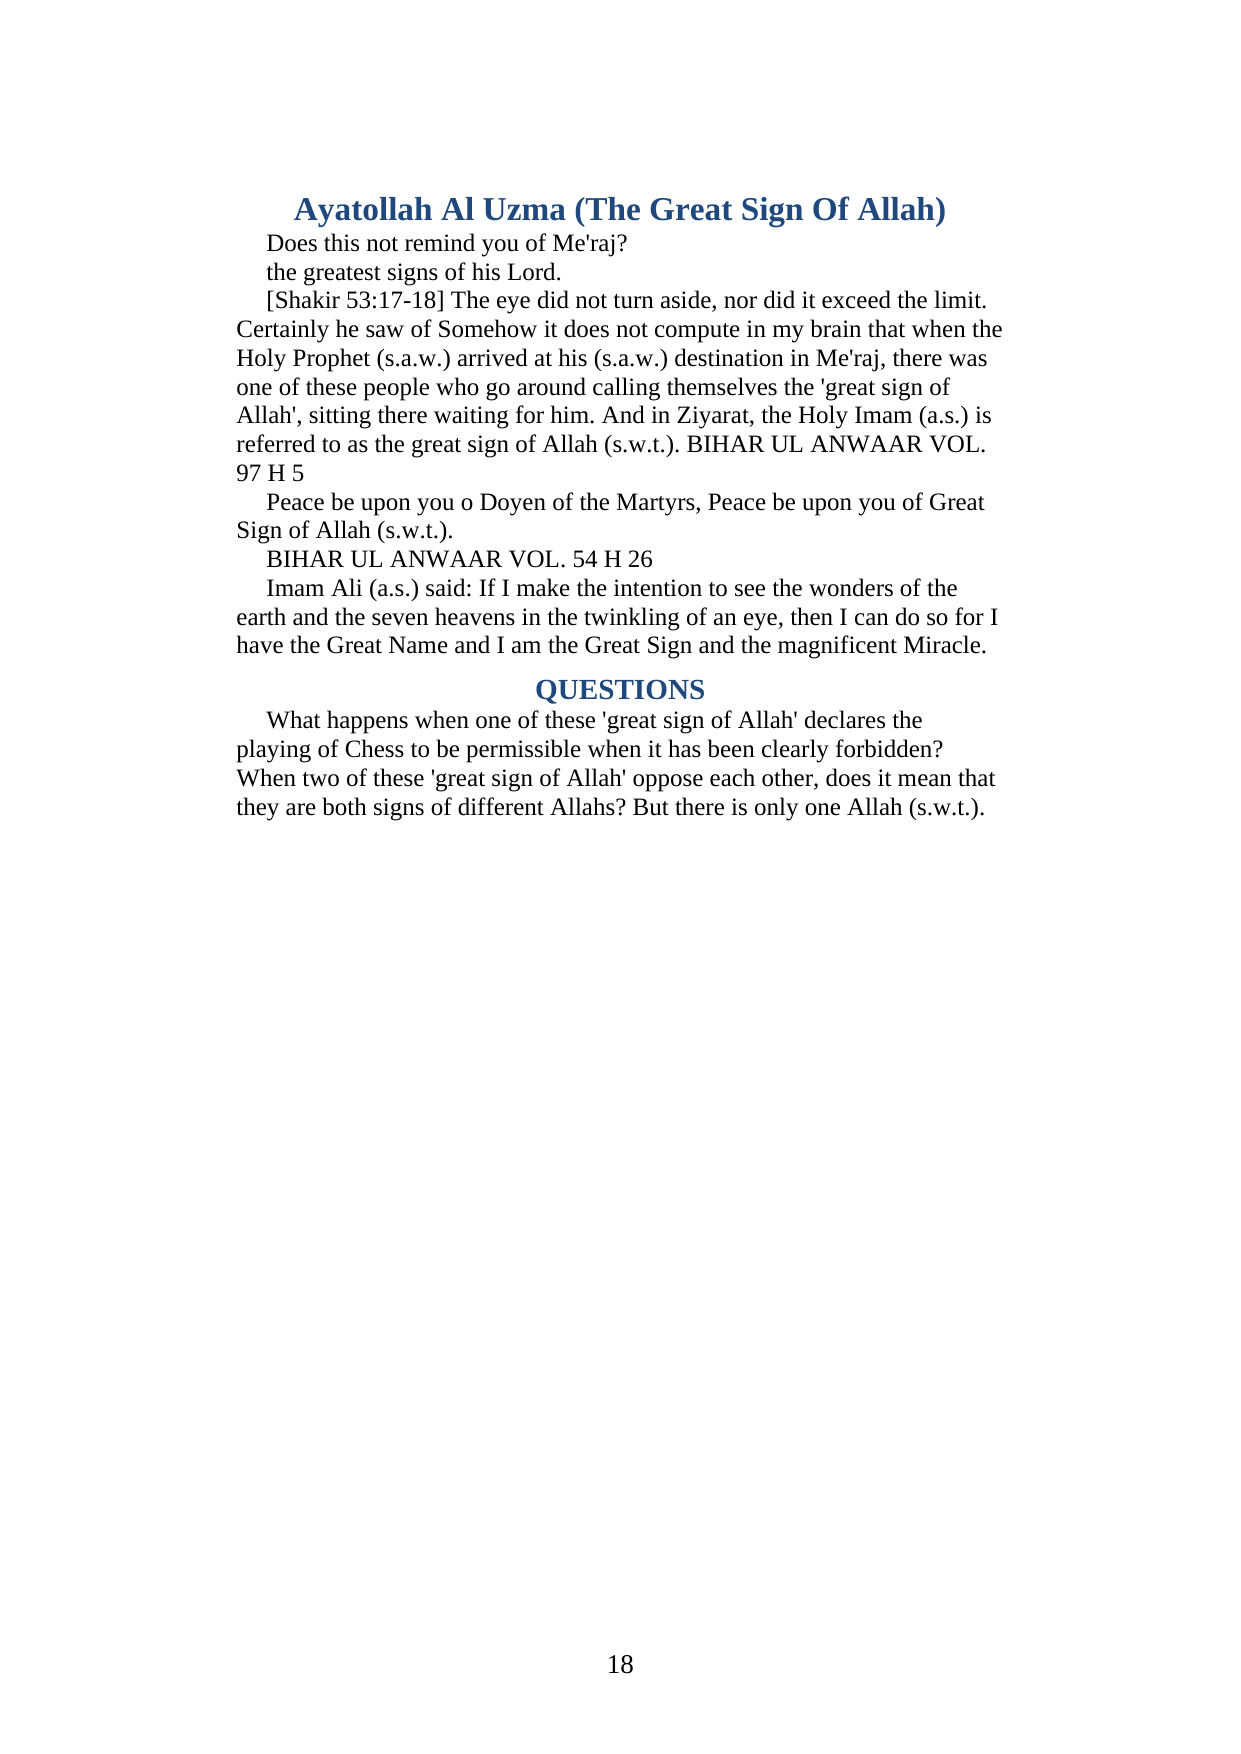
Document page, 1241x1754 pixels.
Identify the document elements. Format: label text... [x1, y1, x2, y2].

text Peace be upon you o Doyen of the Martyrs, Peace be upon you of Great Sign of Allah (s.w.t.). [236, 487, 1004, 544]
subtitle Ayatollah Al Uzma (The Great Sign Of Allah) [236, 190, 1004, 228]
text BIHAR UL ANWAAR VOL. 54 H 26 [236, 544, 1004, 573]
text [Shakir 53:17-18] The eye did not turn aside, nor did it exceed the limit. Certainly he saw of Somehow it does not compute in my brain that when the Holy Prophet (s.a.w.) arrived at his (s.a.w.) destination in Me'raj, there was one of these people who go around calling themselves the 'great sign of Allah', sitting there waiting for him. And in Ziyarat, the Holy Imam (a.s.) is referred to as the great sign of Allah (s.w.t.). BIHAR UL ANWAAR VOL. 97 H 5 [236, 286, 1004, 487]
subtitle QUESTIONS [236, 672, 1004, 705]
text the greatest signs of his Lord. [236, 257, 1004, 286]
text Does this not remind you of Me'raj? [236, 228, 1004, 257]
text What happens when one of these 'great sign of Allah' declares the playing of Chess to be permissible when it has been clearly forbidden? When two of these 'great sign of Allah' oppose each other, does it mean that they are both signs of different Allahs? But there is only one Allah (s.w.t.). [236, 705, 1004, 820]
text Imam Ali (a.s.) said: If I make the intention to see the wonders of the earth and the seven heavens in the twinkling of an eye, then I can do so for I have the Great Name and I am the Great Sign and the magnificent Miracle. [236, 573, 1004, 659]
